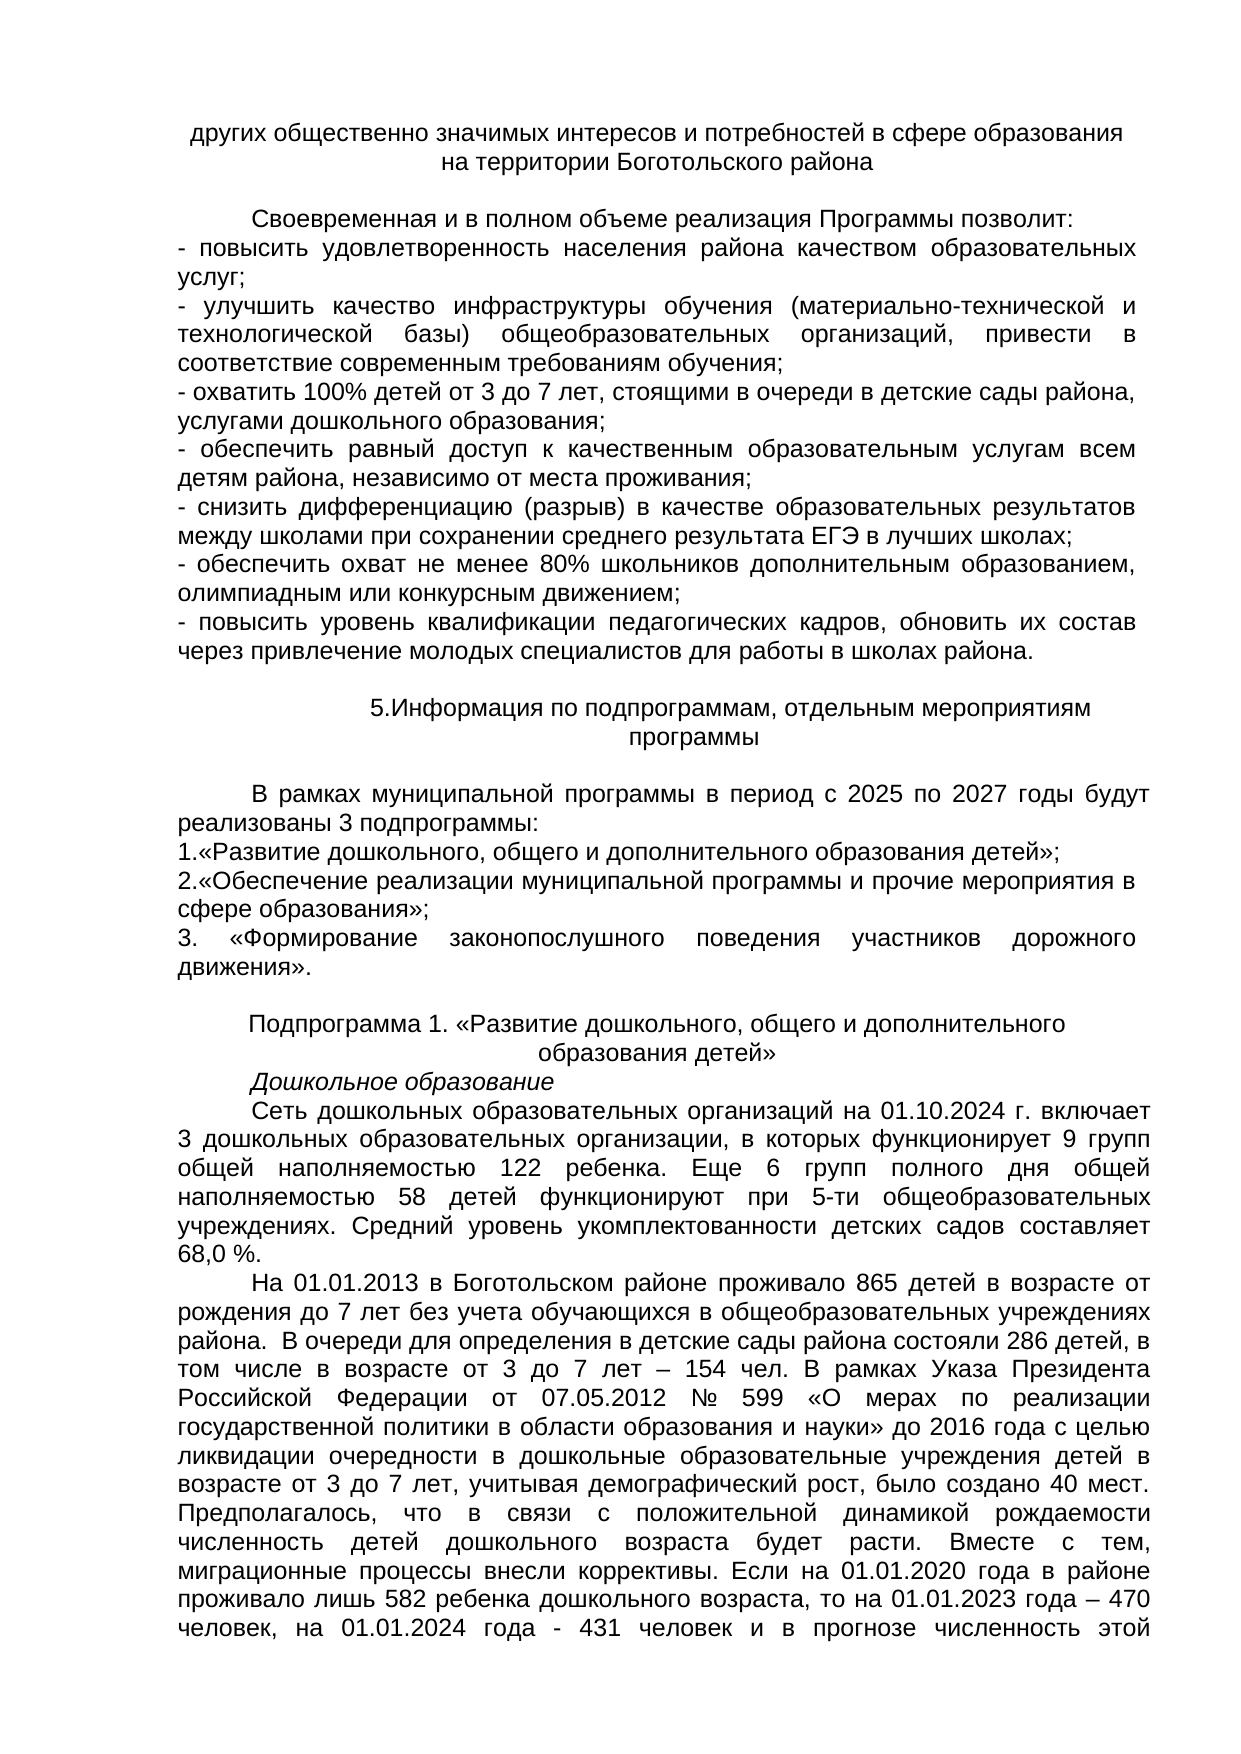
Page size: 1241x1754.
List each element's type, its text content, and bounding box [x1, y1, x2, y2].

text 2.«Обеспечение реализации муниципальной программы и прочие мероприятия в сфере образования»; [177, 866, 1137, 923]
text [177, 1268, 1152, 1642]
text В рамках муниципальной программы в период с 2025 по 2027 годы будут реализованы 3 подпрограммы: [177, 779, 1152, 837]
text - обеспечить охват не менее 80% школьников дополнительным образованием, олимпиадным или конкурсным движением; [177, 549, 1137, 607]
text - обеспечить равный доступ к качественным образовательным услугам всем детям района, независимо от места проживания; [177, 434, 1137, 492]
text - повысить удовлетворенность населения района качеством образовательных услуг; [177, 233, 1137, 291]
text Дошкольное образование [177, 1067, 1152, 1096]
text - повысить уровень квалификации педагогических кадров, обновить их состав через привлечение молодых специалистов для работы в школах района. [177, 607, 1137, 664]
text - охватить 100% детей от 3 до 7 лет, стоящими в очереди в детские сады района, услугами дошкольного образования; [177, 377, 1137, 434]
text - улучшить качество инфраструктуры обучения (материально-технической и технологической базы) общеобразовательных организаций, привести в соответствие современным требованиям обучения; [177, 291, 1137, 377]
text Своевременная и в полном объеме реализация Программы позволит: [177, 204, 1137, 233]
text - снизить дифференциацию (разрыв) в качестве образовательных результатов между школами при сохранении среднего результата ЕГЭ в лучших школах; [177, 492, 1137, 549]
text 3. «Формирование законопослушного поведения участников дорожного движения». [177, 923, 1137, 981]
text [177, 118, 1137, 176]
text 1.«Развитие дошкольного, общего и дополнительного образования детей»; [177, 837, 1137, 866]
text 5.Информация по подпрограммам, отдельным мероприятиям программы [251, 693, 1137, 751]
text Сеть дошкольных образовательных организаций на 01.10.2024 г. включает 3 дошкольных образовательных организации, в которых функционирует 9 групп общей наполняемостью 122 ребенка. Еще 6 групп полного дня общей наполняемостью 58 детей функционируют при 5-ти общеобразовательных учреждениях. Средний уровень укомплектованности детских садов составляет 68,0 %. [177, 1096, 1152, 1268]
text Подпрограмма 1. «Развитие дошкольного, общего и дополнительного образования детей» [177, 1009, 1137, 1067]
